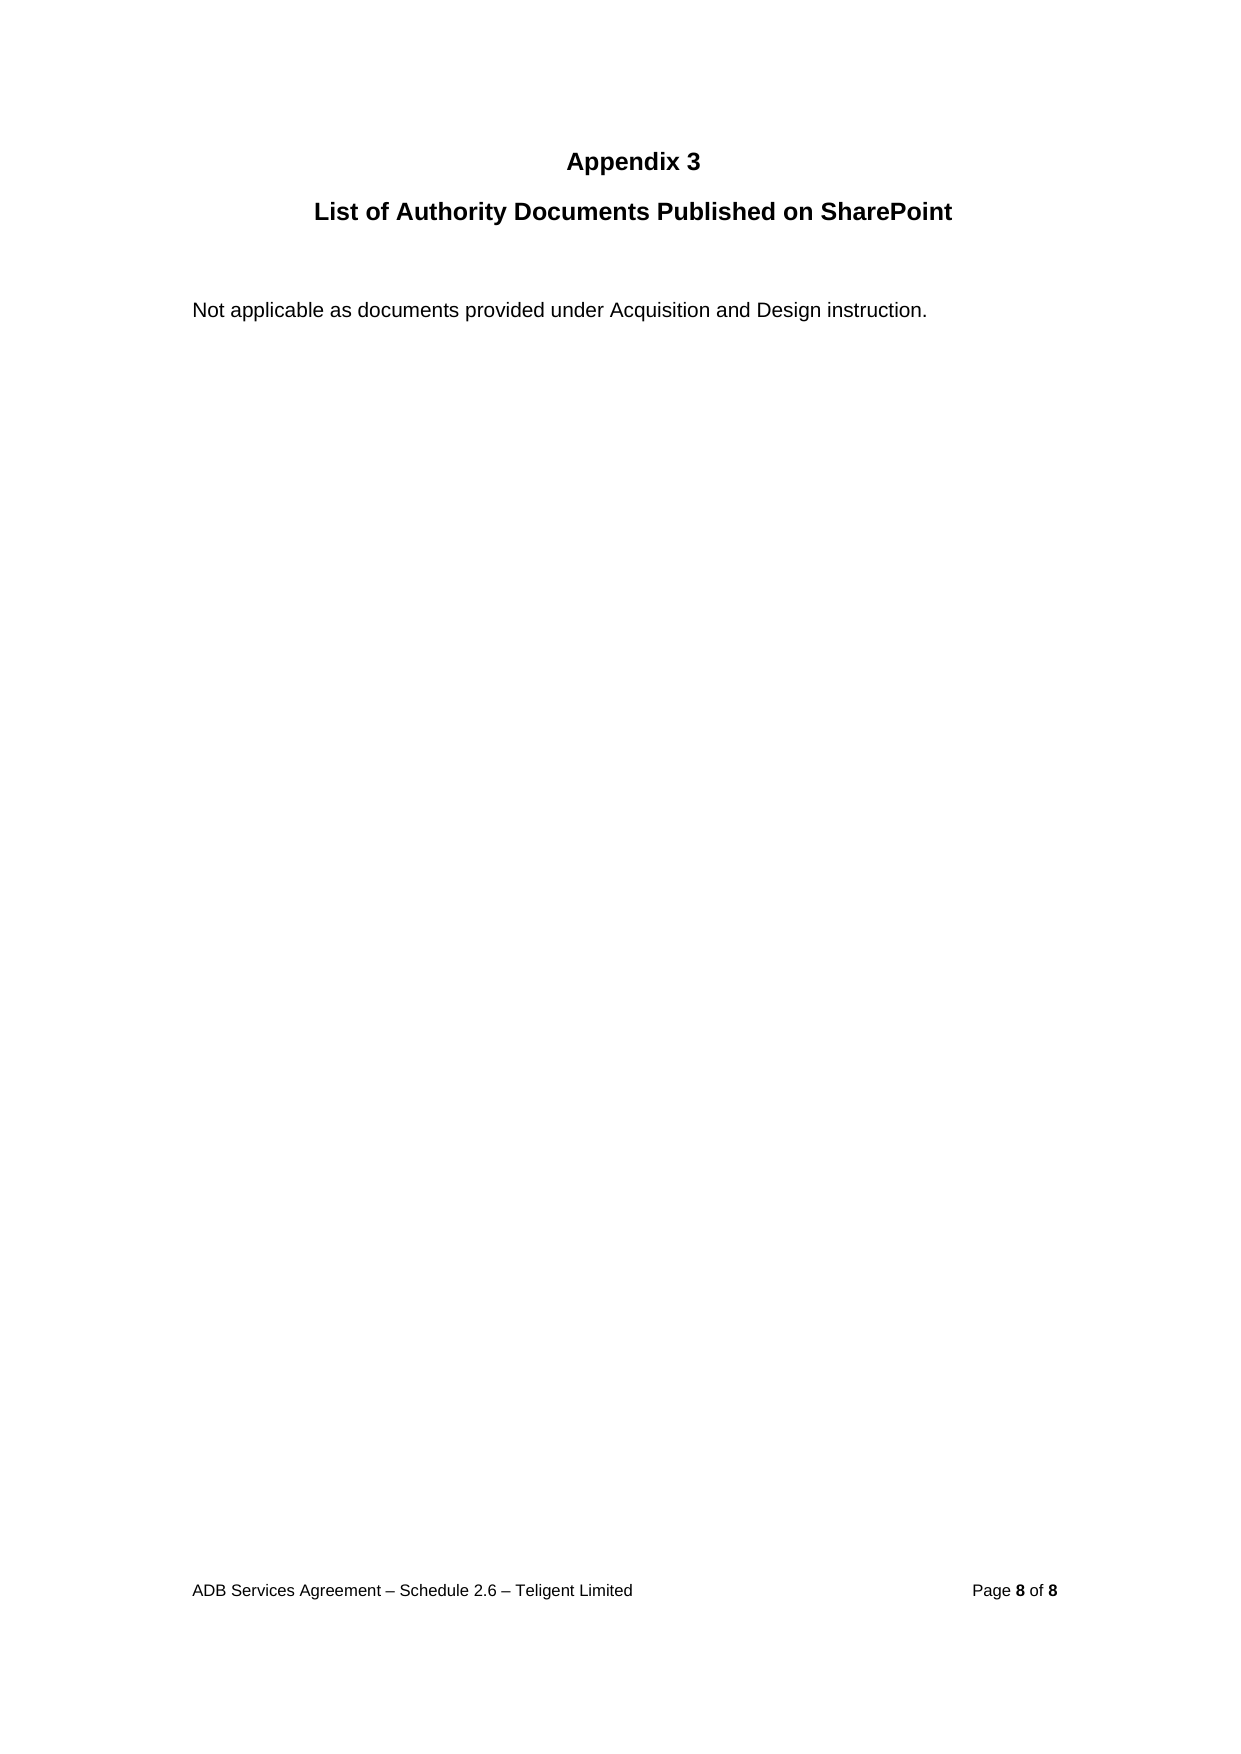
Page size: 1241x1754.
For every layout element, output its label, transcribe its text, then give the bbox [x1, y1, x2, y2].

text Not applicable as documents provided under Acquisition and Design instruction. [192, 298, 1075, 322]
text Appendix 3 [192, 150, 1075, 175]
text List of Authority Documents Published on SharePoint [192, 200, 1075, 225]
